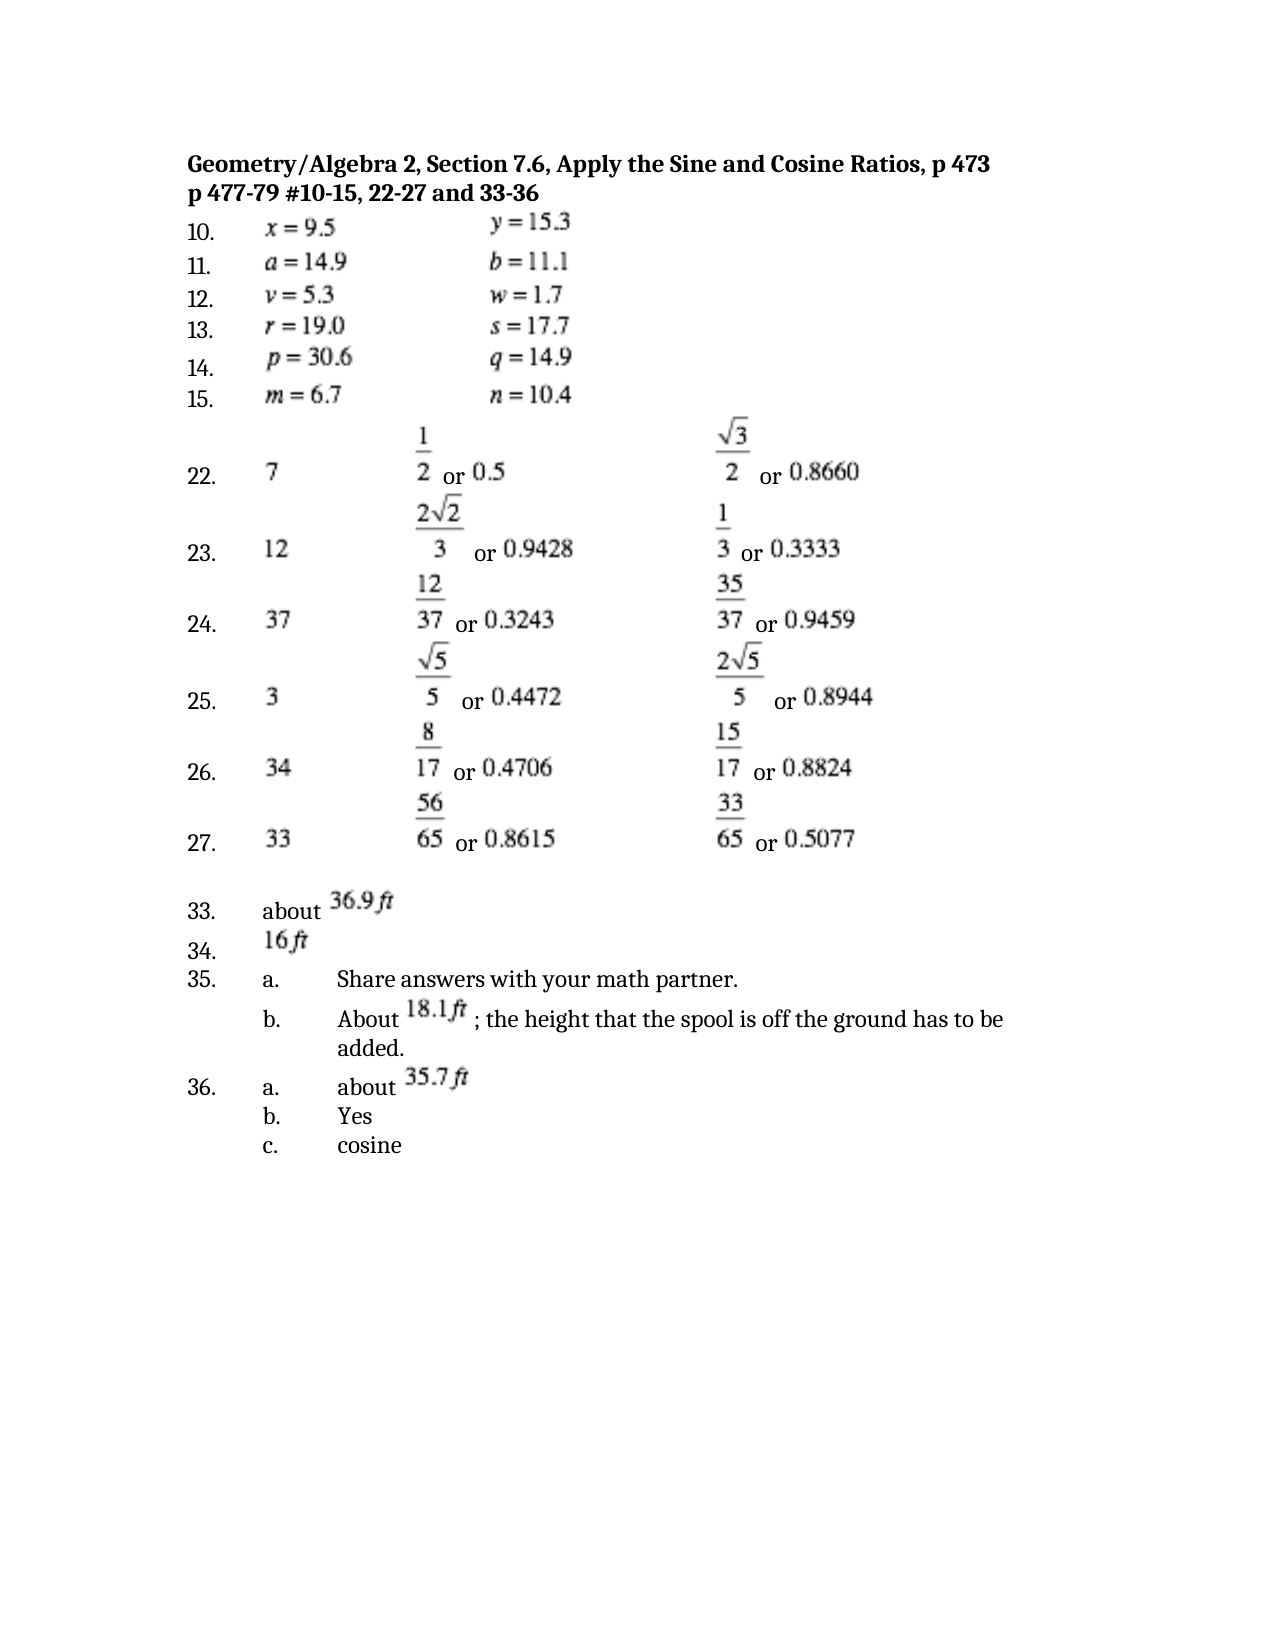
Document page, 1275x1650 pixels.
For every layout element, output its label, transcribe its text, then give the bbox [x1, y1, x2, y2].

text 13. [187, 314, 1087, 345]
picture [712, 786, 750, 852]
picture [482, 824, 560, 852]
picture [326, 886, 400, 920]
picture [262, 382, 348, 408]
text 22. or or [187, 414, 1087, 491]
picture [262, 684, 282, 710]
text 35. a. Share answers with your math partner. [187, 965, 1087, 994]
picture [262, 826, 294, 852]
text 25. or or [187, 639, 1087, 716]
picture [262, 280, 338, 308]
picture [487, 345, 577, 377]
text 33. about [187, 886, 1087, 926]
text b. About ; the height that the spool is off the ground has to be added. [187, 994, 1087, 1062]
picture [787, 459, 865, 485]
picture [262, 459, 284, 485]
picture [412, 715, 448, 781]
picture [768, 536, 844, 562]
text b. Yes [187, 1102, 1087, 1131]
picture [262, 249, 352, 275]
text 15. [187, 382, 1087, 414]
text 34. [187, 926, 1087, 965]
picture [412, 638, 457, 710]
picture [487, 207, 575, 241]
picture [262, 313, 350, 339]
picture [262, 755, 296, 781]
text Geometry/Algebra 2, Section 7.6, Apply the Sine and Cosine Ratios, p 473 [187, 150, 1087, 179]
picture [801, 684, 879, 710]
text 10. [187, 207, 1087, 247]
picture [487, 313, 575, 339]
picture [712, 567, 750, 633]
picture [262, 925, 315, 960]
text c. cosine [187, 1131, 1087, 1159]
picture [712, 413, 755, 485]
picture [782, 824, 860, 852]
picture [470, 457, 510, 485]
picture [401, 1062, 475, 1096]
text p 477-79 #10-15, 22-27 and 33-36 [187, 179, 1087, 207]
picture [489, 684, 567, 710]
picture [262, 213, 342, 241]
picture [412, 420, 438, 485]
picture [780, 755, 858, 781]
text 23. or or [187, 491, 1087, 568]
picture [482, 607, 558, 633]
text 27. or or [187, 787, 1087, 857]
picture [262, 607, 296, 633]
picture [712, 497, 736, 562]
picture [712, 638, 769, 710]
picture [412, 567, 450, 633]
picture [487, 282, 569, 308]
picture [412, 490, 469, 562]
picture [487, 247, 573, 275]
text 26. or or [187, 716, 1087, 787]
picture [262, 345, 357, 377]
picture [404, 994, 474, 1028]
text 12. [187, 280, 1087, 314]
text 14. [187, 345, 1087, 382]
picture [782, 605, 860, 633]
picture [412, 786, 450, 852]
picture [480, 755, 558, 781]
picture [487, 382, 577, 408]
picture [712, 715, 748, 781]
text 24. or or [187, 568, 1087, 639]
text 36. a. about [187, 1062, 1087, 1102]
text 11. [187, 247, 1087, 280]
picture [262, 536, 294, 562]
picture [501, 536, 579, 562]
